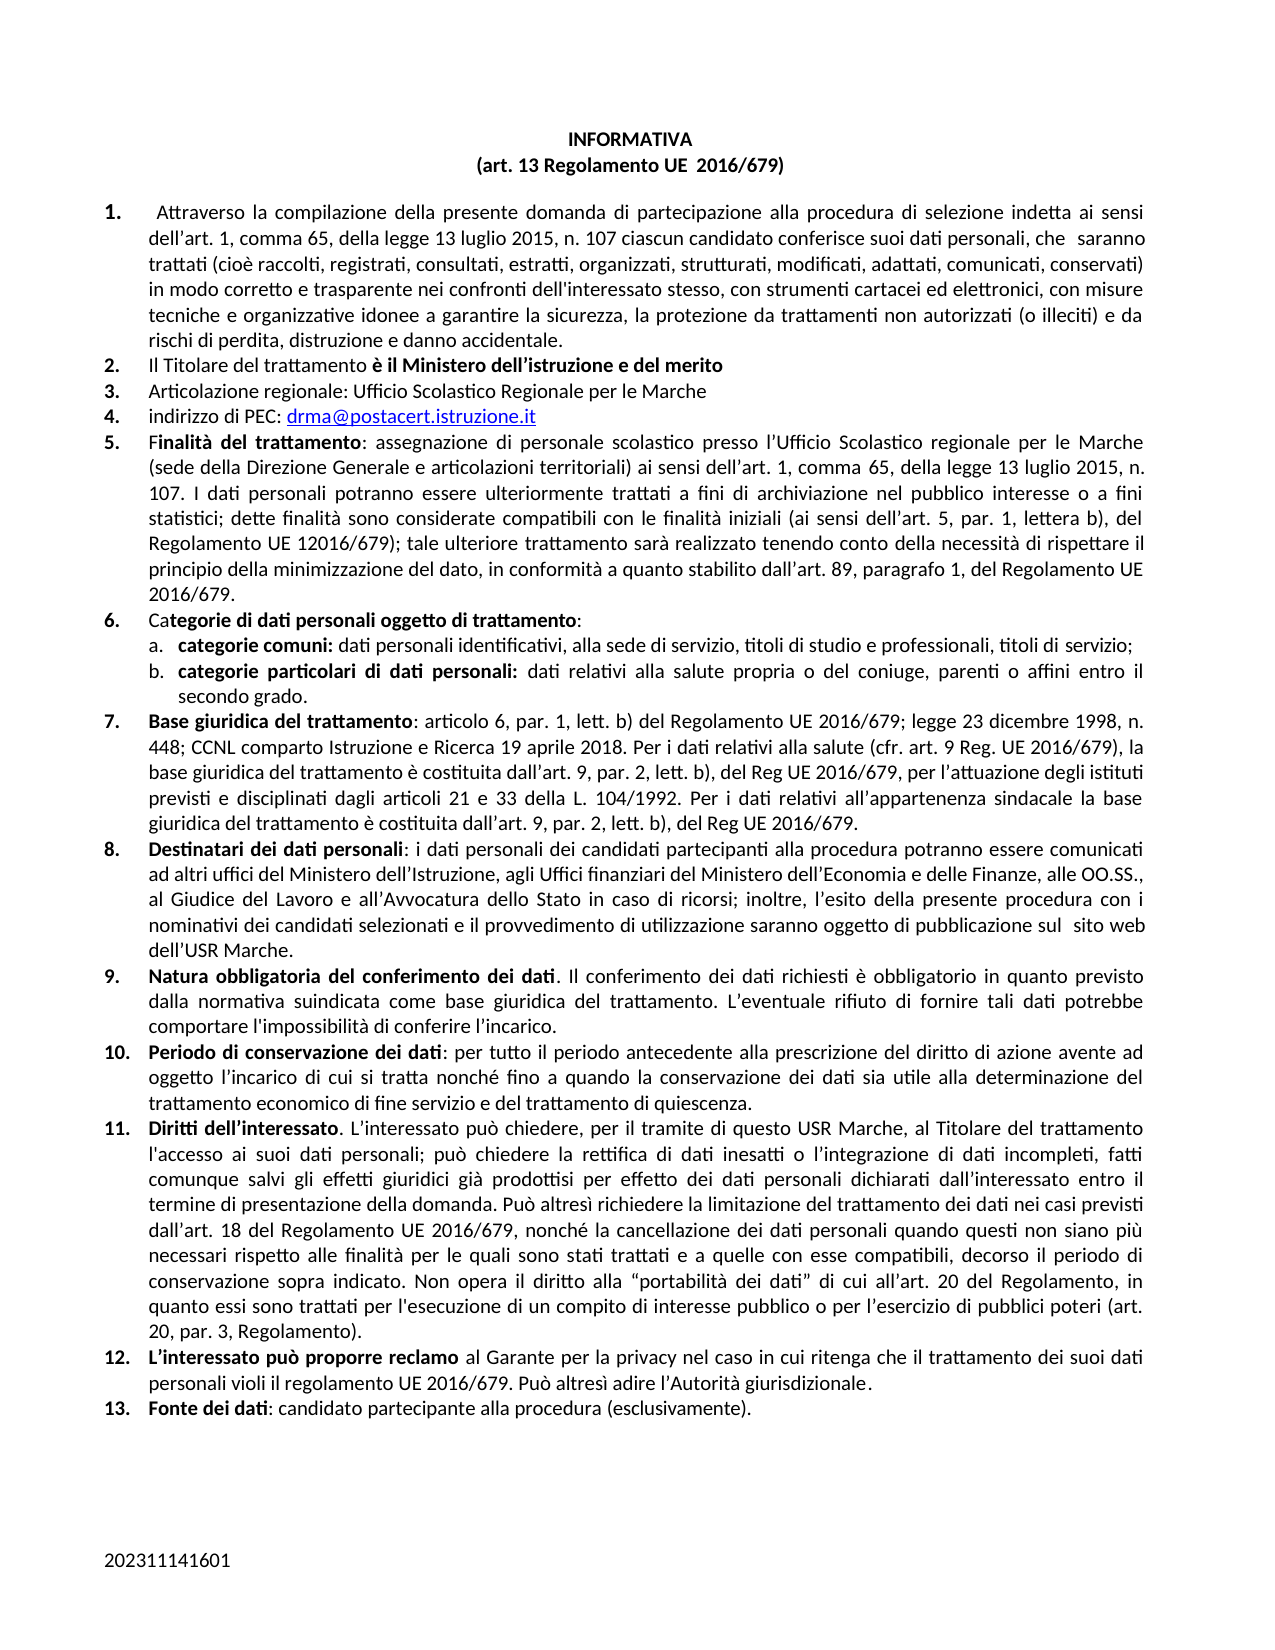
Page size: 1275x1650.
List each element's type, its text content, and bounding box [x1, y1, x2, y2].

list Destinatari dei dati personali: i dati personali dei candidati partecipanti alla procedura potranno essere comunicati ad altri uffici del Ministero dell’Istruzione, agli Uffici finanziari del Ministero dell’Economia e delle Finanze, alle OO.SS., al Giudice del Lavoro e all’Avvocatura dello Stato in caso di ricorsi; inoltre, l’esito della presente procedura con i nominativi dei candidati selezionati e il provvedimento di utilizzazione saranno oggetto di pubblicazione sul sito web dell’USR Marche. [104, 836, 1146, 963]
list categorie particolari di dati personali: dati relativi alla salute propria o del coniuge, parenti o affini entro il secondo grado. [148, 658, 1145, 709]
text (art. 13 Regolamento UE 2016/679) [104, 152, 1156, 177]
list Finalità del trattamento: assegnazione di personale scolastico presso l’Ufficio Scolastico regionale per le Marche (sede della Direzione Generale e articolazioni territoriali) ai sensi dell’art. 1, comma 65, della legge 13 luglio 2015, n. 107. I dati personali potranno essere ulteriormente trattati a fini di archiviazione nel pubblico interesse o a fini statistici; dette finalità sono considerate compatibili con le finalità iniziali (ai sensi dell’art. 5, par. 1, lettera b), del Regolamento UE 12016/679); tale ulteriore trattamento sarà realizzato tenendo conto della necessità di rispettare il principio della minimizzazione del dato, in conformità a quanto stabilito dall’art. 89, paragrafo 1, del Regolamento UE 2016/679. [104, 429, 1145, 607]
list categorie comuni: dati personali identificativi, alla sede di servizio, titoli di studio e professionali, titoli di servizio; [148, 632, 1145, 658]
list Il Titolare del trattamento è il Ministero dell’istruzione e del merito [104, 353, 1156, 378]
text INFORMATIVA [104, 126, 1156, 152]
list Base giuridica del trattamento: articolo 6, par. 1, lett. b) del Regolamento UE 2016/679; legge 23 dicembre 1998, n. 448; CCNL comparto Istruzione e Ricerca 19 aprile 2018. Per i dati relativi alla salute (cfr. art. 9 Reg. UE 2016/679), la base giuridica del trattamento è costituita dall’art. 9, par. 2, lett. b), del Reg UE 2016/679, per l’attuazione degli istituti previsti e disciplinati dagli articoli 21 e 33 della L. 104/1992. Per i dati relativi all’appartenenza sindacale la base giuridica del trattamento è costituita dall’art. 9, par. 2, lett. b), del Reg UE 2016/679. [104, 709, 1145, 836]
list Fonte dei dati: candidato partecipante alla procedura (esclusivamente). [104, 1395, 1156, 1421]
list Articolazione regionale: Ufficio Scolastico Regionale per le Marche [104, 378, 1156, 403]
list Natura obbligatoria del conferimento dei dati. Il conferimento dei dati richiesti è obbligatorio in quanto previsto dalla normativa suindicata come base giuridica del trattamento. L’eventuale rifiuto di fornire tali dati potrebbe comportare l'impossibilità di conferire l’incarico. [104, 963, 1145, 1039]
list indirizzo di PEC: drma@postacert.istruzione.it [104, 403, 1156, 429]
list Periodo di conservazione dei dati: per tutto il periodo antecedente alla prescrizione del diritto di azione avente ad oggetto l’incarico di cui si tratta nonché fino a quando la conservazione dei dati sia utile alla determinazione del trattamento economico di fine servizio e del trattamento di quiescenza. [104, 1039, 1145, 1115]
list L’interessato può proporre reclamo al Garante per la privacy nel caso in cui ritenga che il trattamento dei suoi dati personali violi il regolamento UE 2016/679. Può altresì adire l’Autorità giurisdizionale. [104, 1344, 1145, 1395]
list Attraverso la compilazione della presente domanda di partecipazione alla procedura di selezione indetta ai sensi dell’art. 1, comma 65, della legge 13 luglio 2015, n. 107 ciascun candidato conferisce suoi dati personali, che saranno trattati (cioè raccolti, registrati, consultati, estratti, organizzati, strutturati, modificati, adattati, comunicati, conservati) in modo corretto e trasparente nei confronti dell'interessato stesso, con strumenti cartacei ed elettronici, con misure tecniche e organizzative idonee a garantire la sicurezza, la protezione da trattamenti non autorizzati (o illeciti) e da rischi di perdita, distruzione e danno accidentale. [104, 197, 1145, 353]
list Diritti dell’interessato. L’interessato può chiedere, per il tramite di questo USR Marche, al Titolare del trattamento l'accesso ai suoi dati personali; può chiedere la rettifica di dati inesatti o l’integrazione di dati incompleti, fatti comunque salvi gli effetti giuridici già prodottisi per effetto dei dati personali dichiarati dall’interessato entro il termine di presentazione della domanda. Può altresì richiedere la limitazione del trattamento dei dati nei casi previsti dall’art. 18 del Regolamento UE 2016/679, nonché la cancellazione dei dati personali quando questi non siano più necessari rispetto alle finalità per le quali sono stati trattati e a quelle con esse compatibili, decorso il periodo di conservazione sopra indicato. Non opera il diritto alla “portabilità dei dati” di cui all’art. 20 del Regolamento, in quanto essi sono trattati per l'esecuzione di un compito di interesse pubblico o per l’esercizio di pubblici poteri (art. 20, par. 3, Regolamento). [104, 1115, 1145, 1344]
list Categorie di dati personali oggetto di trattamento: [104, 607, 1156, 632]
